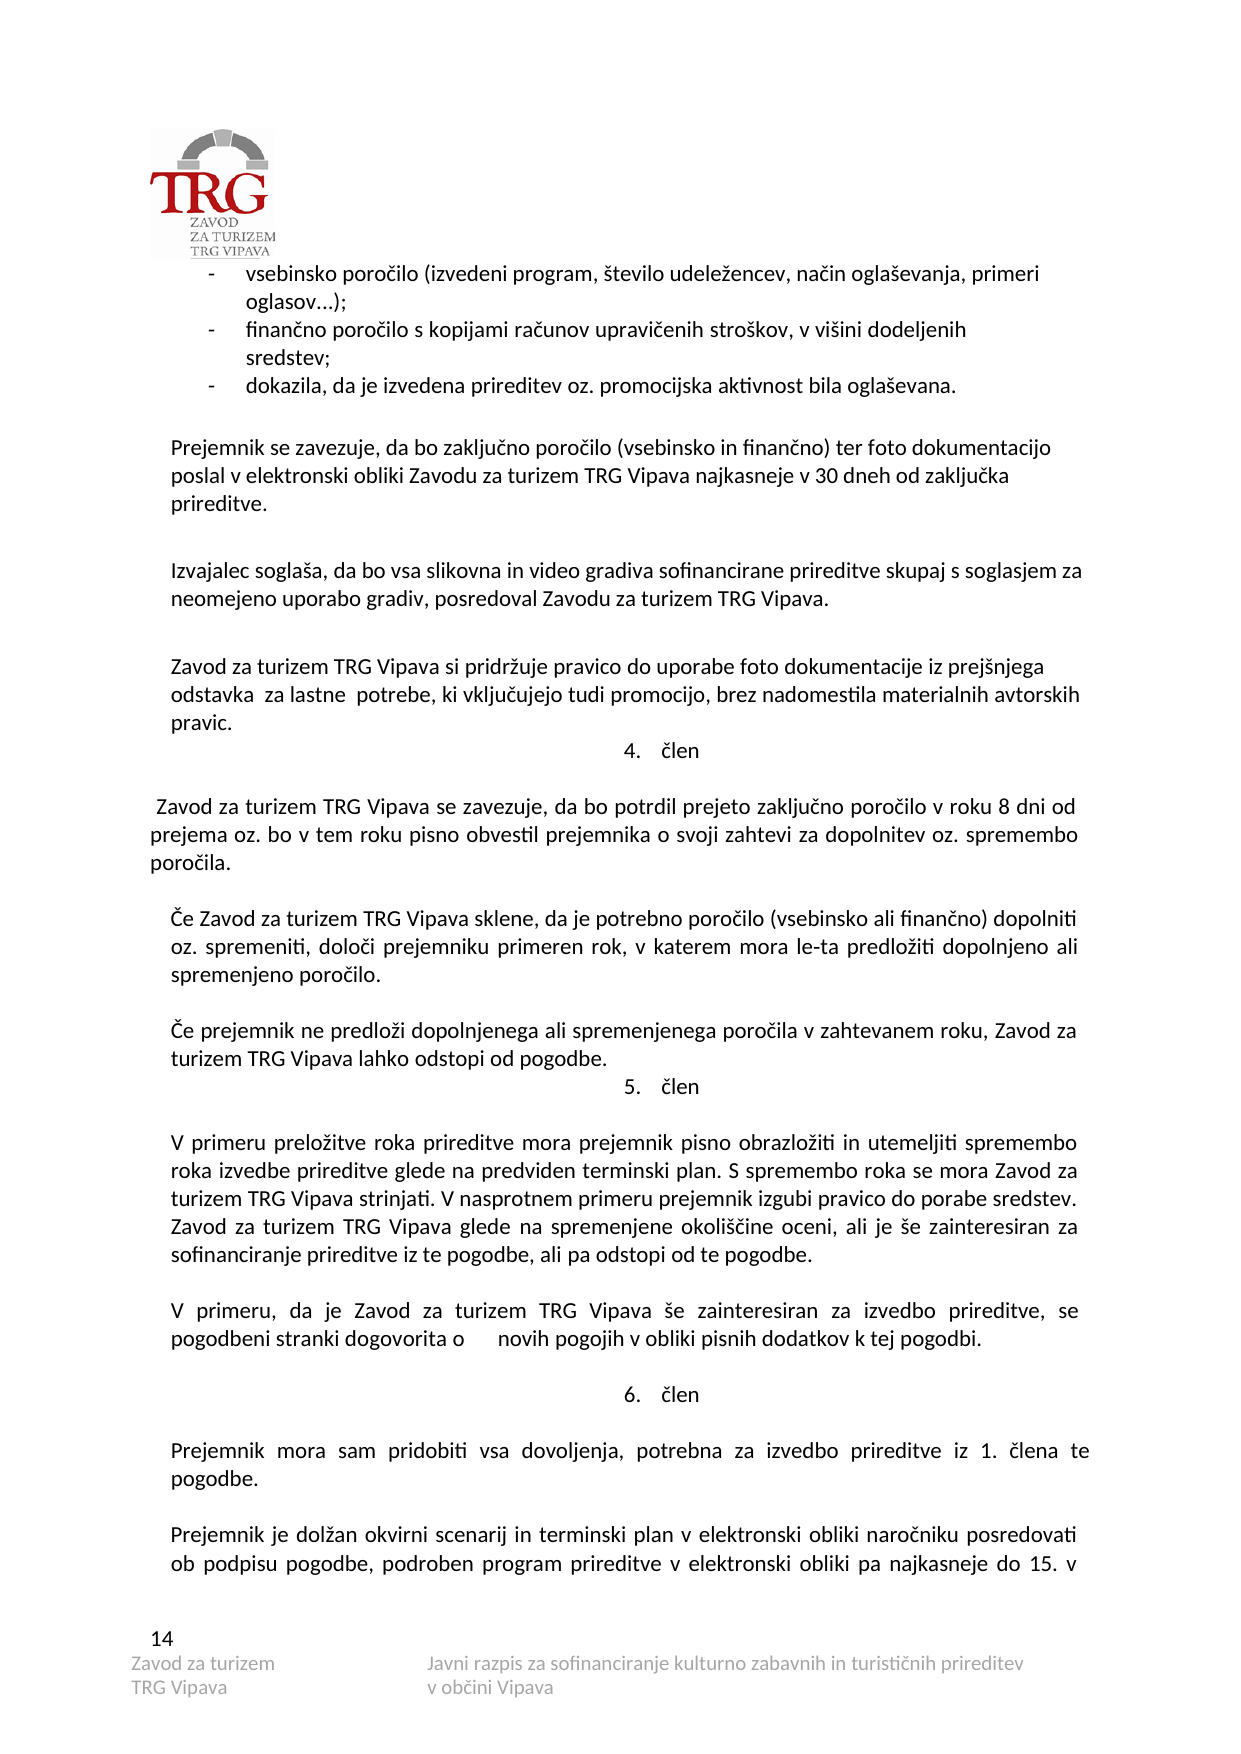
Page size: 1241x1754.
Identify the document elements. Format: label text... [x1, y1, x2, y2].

list člen [624, 1072, 1090, 1100]
text V primeru preložitve roka prireditve mora prejemnik pisno obrazložiti in utemeljiti spremembo roka izvedbe prireditve glede na predviden terminski plan. S spremembo roka se mora Zavod za turizem TRG Vipava strinjati. V nasprotnem primeru prejemnik izgubi pravico do porabe sredstev. Zavod za turizem TRG Vipava glede na spremenjene okoliščine oceni, ali je še zainteresiran za sofinanciranje prireditve iz te pogodbe, ali pa odstopi od te pogodbe. [171, 1128, 1079, 1268]
text Izvajalec soglaša, da bo vsa slikovna in video gradiva sofinancirane prireditve skupaj s soglasjem za neomejeno uporabo gradiv, posredoval Zavodu za turizem TRG Vipava. [171, 556, 1090, 612]
text Zavod za turizem TRG Vipava se zavezuje, da bo potrdil prejeto zaključno poročilo v roku 8 dni od prejema oz. bo v tem roku pisno obvestil prejemnika o svoji zahtevi za dopolnitev oz. spremembo poročila. [150, 792, 1079, 876]
list dokazila, da je izvedena prireditev oz. promocijska aktivnost bila oglaševana. [208, 371, 1090, 399]
text Prejemnik mora sam pridobiti vsa dovoljenja, potrebna za izvedbo prireditve iz 1. člena te pogodbe. [171, 1437, 1090, 1493]
picture [150, 129, 275, 259]
list vsebinsko poročilo (izvedeni program, število udeležencev, način oglaševanja, primeri oglasov...); [208, 259, 1090, 315]
list finančno poročilo s kopijami računov upravičenih stroškov, v višini dodeljenih sredstev; [208, 315, 1003, 371]
text Če Zavod za turizem TRG Vipava sklene, da je potrebno poročilo (vsebinsko ali finančno) dopolniti oz. spremeniti, določi prejemniku primeren rok, v katerem mora le‐ta predložiti dopolnjeno ali spremenjeno poročilo. [170, 904, 1079, 988]
list člen [624, 1380, 1090, 1408]
text Prejemnik se zavezuje, da bo zaključno poročilo (vsebinsko in finančno) ter foto dokumentacijo poslal v elektronski obliki Zavodu za turizem TRG Vipava najkasneje v 30 dneh od zaključka prireditve. [171, 433, 1090, 517]
list člen [624, 736, 1090, 764]
text Zavod za turizem TRG Vipava si pridržuje pravico do uporabe foto dokumentacije iz prejšnjega odstavka za lastne potrebe, ki vključujejo tudi promocijo, brez nadomestila materialnih avtorskih pravic. [171, 652, 1090, 736]
text Če prejemnik ne predloži dopolnjenega ali spremenjenega poročila v zahtevanem roku, Zavod za turizem TRG Vipava lahko odstopi od pogodbe. [171, 1016, 1079, 1072]
text V primeru, da je Zavod za turizem TRG Vipava še zainteresiran za izvedbo prireditve, se pogodbeni stranki dogovorita o novih pogojih v obliki pisnih dodatkov k tej pogodbi. [171, 1296, 1079, 1352]
